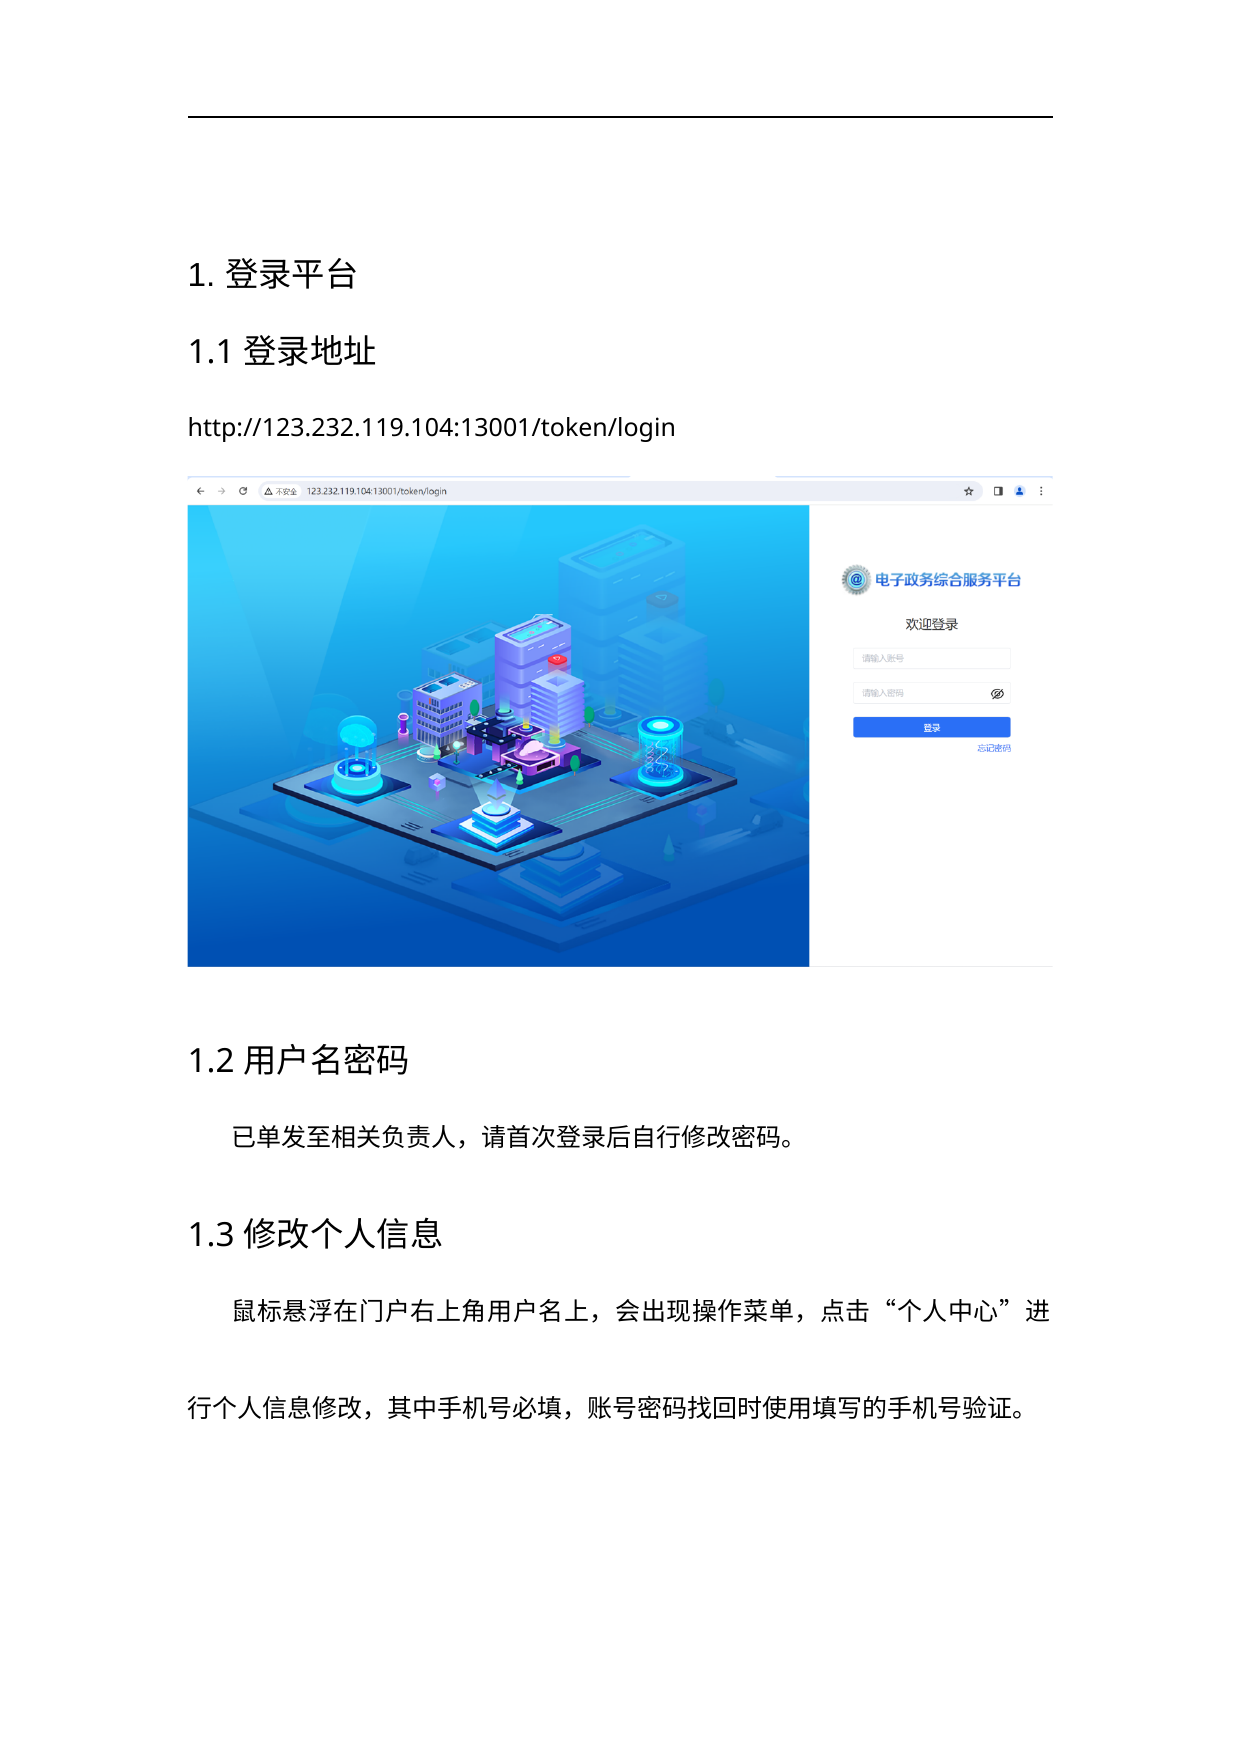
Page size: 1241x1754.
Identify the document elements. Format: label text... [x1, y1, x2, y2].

text 鼠标悬浮在门户右上角用户名上，会出现操作菜单，点击“个人中心”进行个人信息修改，其中手机号必填，账号密码找回时使用填写的手机号验证。 [187, 1277, 1053, 1439]
text 已单发至相关负责人，请首次登录后自行修改密码。 [187, 1103, 1053, 1168]
picture [187, 476, 1053, 967]
subtitle 1.3 修改个人信息 [187, 1199, 1053, 1264]
text http://123.232.119.104:13001/token/login [187, 394, 1053, 459]
subtitle 1.2 用户名密码 [187, 1026, 1053, 1091]
subtitle 登录平台 [187, 239, 1053, 304]
subtitle 1.1 登录地址 [187, 317, 1053, 382]
